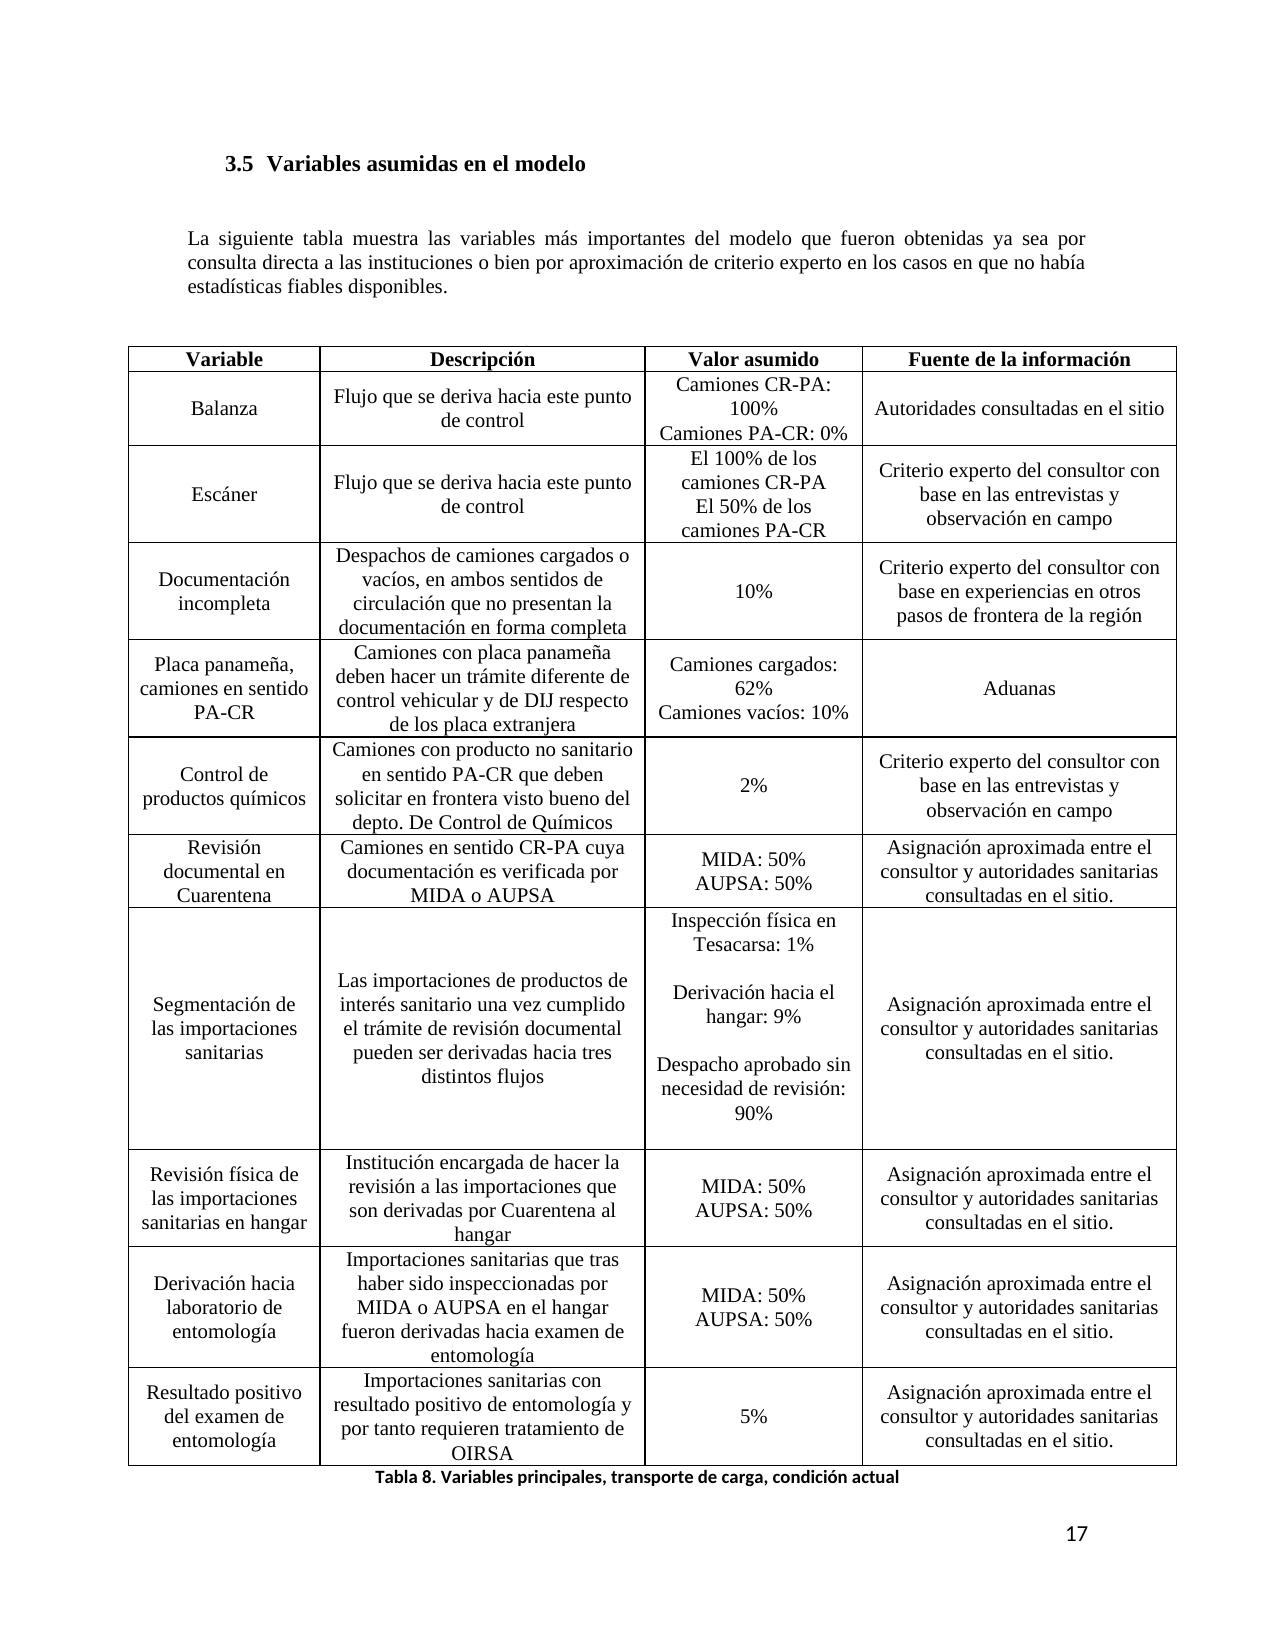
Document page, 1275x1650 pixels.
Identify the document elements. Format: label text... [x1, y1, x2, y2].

table_cell 10% [646, 543, 862, 639]
table_cell Asignación aproximada entre el consultor y autoridades sanitarias consultadas en el sitio. [863, 1150, 1176, 1246]
table_header Valor asumido [646, 347, 862, 371]
table_cell Asignación aproximada entre el consultor y autoridades sanitarias consultadas en el sitio. [863, 1368, 1176, 1464]
table_cell Camiones cargados: 62% Camiones vacíos: 10% [646, 640, 862, 736]
table_cell Escáner [129, 446, 319, 542]
table_cell Resultado positivo del examen de entomología [129, 1368, 319, 1464]
table_cell Segmentación de las importaciones sanitarias [129, 908, 319, 1148]
table_cell Criterio experto del consultor con base en las entrevistas y observación en campo [863, 738, 1176, 834]
table_cell Autoridades consultadas en el sitio [863, 372, 1176, 444]
table_cell Criterio experto del consultor con base en las entrevistas y observación en campo [863, 446, 1176, 542]
subtitle Variables asumidas en el modelo [225, 150, 1088, 176]
table_cell Placa panameña, camiones en sentido PA-CR [129, 640, 319, 736]
table_cell Importaciones sanitarias con resultado positivo de entomología y por tanto requieren tratamiento de OIRSA [321, 1368, 644, 1464]
table_cell Camiones con placa panameña deben hacer un trámite diferente de control vehicular y de DIJ respecto de los placa extranjera [321, 640, 644, 736]
table_cell Las importaciones de productos de interés sanitario una vez cumplido el trámite de revisión documental pueden ser derivadas hacia tres distintos flujos [321, 908, 644, 1148]
table_cell Camiones con producto no sanitario en sentido PA-CR que deben solicitar en frontera visto bueno del depto. De Control de Químicos [321, 738, 644, 834]
table_cell Control de productos químicos [129, 738, 319, 834]
table_cell Camiones CR-PA: 100% Camiones PA-CR: 0% [646, 372, 862, 444]
table_cell Asignación aproximada entre el consultor y autoridades sanitarias consultadas en el sitio. [863, 835, 1176, 907]
table_cell Importaciones sanitarias que tras haber sido inspeccionadas por MIDA o AUPSA en el hangar fueron derivadas hacia examen de entomología [321, 1247, 644, 1367]
table_cell Aduanas [863, 640, 1176, 736]
table_header Variable [129, 347, 319, 371]
table_cell Derivación hacia laboratorio de entomología [129, 1247, 319, 1367]
table_cell Despachos de camiones cargados o vacíos, en ambos sentidos de circulación que no presentan la documentación en forma completa [321, 543, 644, 639]
table_cell MIDA: 50% AUPSA: 50% [646, 1247, 862, 1367]
table_cell Flujo que se deriva hacia este punto de control [321, 446, 644, 542]
table_cell El 100% de los camiones CR-PA El 50% de los camiones PA-CR [646, 446, 862, 542]
table_cell Camiones en sentido CR-PA cuya documentación es verificada por MIDA o AUPSA [321, 835, 644, 907]
text Tabla 8. Variables principales, transporte de carga, condición actual [187, 1466, 1088, 1488]
table_header Fuente de la información [863, 347, 1176, 371]
table_cell Asignación aproximada entre el consultor y autoridades sanitarias consultadas en el sitio. [863, 908, 1176, 1148]
table_cell 2% [646, 738, 862, 834]
table_cell Revisión documental en Cuarentena [129, 835, 319, 907]
table_cell Criterio experto del consultor con base en experiencias en otros pasos de frontera de la región [863, 543, 1176, 639]
table_cell Asignación aproximada entre el consultor y autoridades sanitarias consultadas en el sitio. [863, 1247, 1176, 1367]
table_cell Institución encargada de hacer la revisión a las importaciones que son derivadas por Cuarentena al hangar [321, 1150, 644, 1246]
table_cell Balanza [129, 372, 319, 444]
table_cell MIDA: 50% AUPSA: 50% [646, 835, 862, 907]
table_cell Revisión física de las importaciones sanitarias en hangar [129, 1150, 319, 1246]
table_header Descripción [321, 347, 644, 371]
table_cell Documentación incompleta [129, 543, 319, 639]
text La siguiente tabla muestra las variables más importantes del modelo que fueron obtenidas ya sea por consulta directa a las instituciones o bien por aproximación de criterio experto en los casos en que no había estadísticas fiables disponibles. [187, 226, 1088, 298]
table_cell Inspección física en Tesacarsa: 1% Derivación hacia el hangar: 9% Despacho aprobado sin necesidad de revisión: 90% [646, 908, 862, 1148]
table_cell 5% [646, 1368, 862, 1464]
table_cell Flujo que se deriva hacia este punto de control [321, 372, 644, 444]
table_cell MIDA: 50% AUPSA: 50% [646, 1150, 862, 1246]
